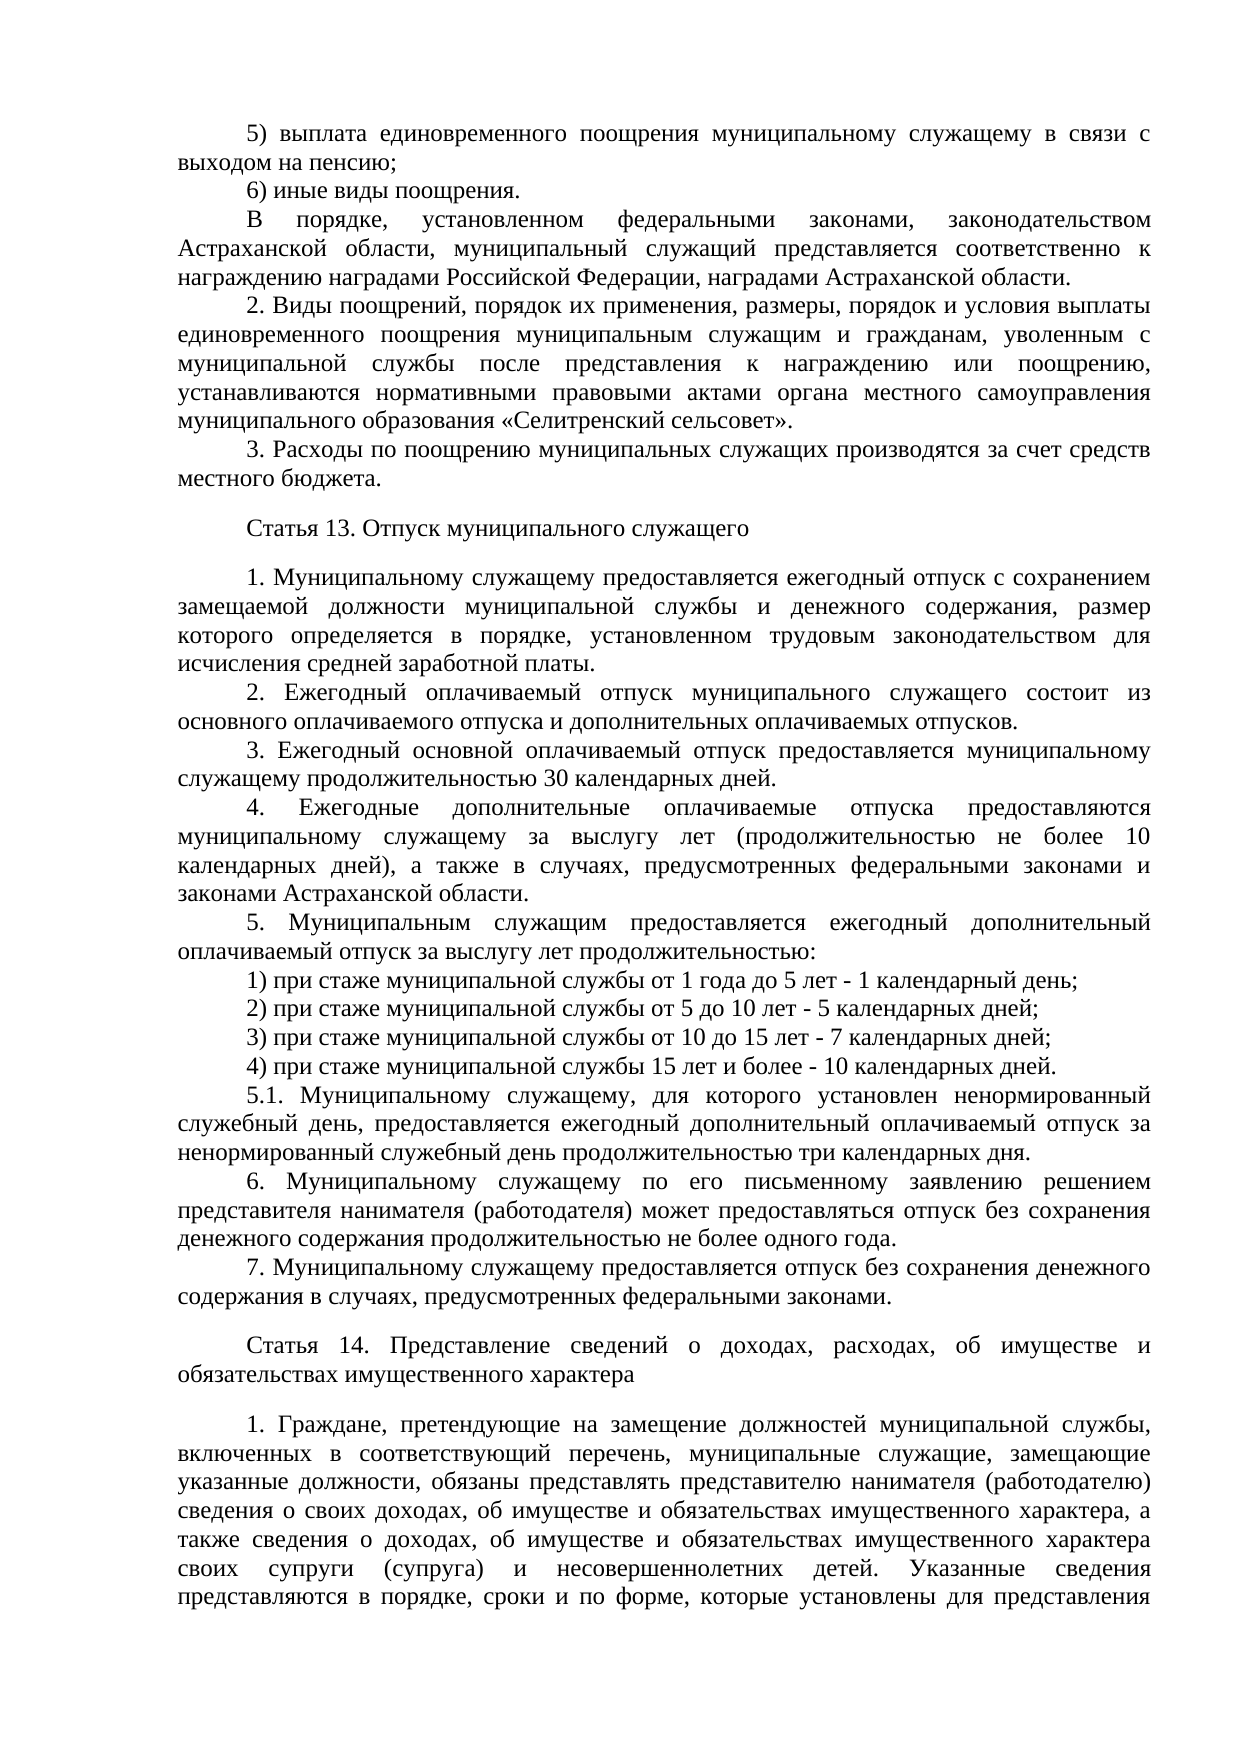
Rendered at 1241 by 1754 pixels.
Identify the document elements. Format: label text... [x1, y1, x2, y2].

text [177, 1409, 1152, 1610]
text 2. Ежегодный оплачиваемый отпуск муниципального служащего состоит из основного оплачиваемого отпуска и дополнительных оплачиваемых отпусков. [177, 677, 1152, 735]
text 1) при стаже муниципальной службы от 1 года до 5 лет - 1 календарный день; [177, 965, 1152, 993]
text 3) при стаже муниципальной службы от 10 до 15 лет - 7 календарных дней; [177, 1022, 1152, 1051]
text 5) выплата единовременного поощрения муниципальному служащему в связи с выходом на пенсию; [177, 118, 1152, 176]
text 6. Муниципальному служащему по его письменному заявлению решением представителя нанимателя (работодателя) может предоставляться отпуск без сохранения денежного содержания продолжительностью не более одного года. [177, 1166, 1152, 1252]
text 4) при стаже муниципальной службы 15 лет и более - 10 календарных дней. [177, 1051, 1152, 1080]
text 2) при стаже муниципальной службы от 5 до 10 лет - 5 календарных дней; [177, 993, 1152, 1022]
text 5.1. Муниципальному служащему, для которого установлен ненормированный служебный день, предоставляется ежегодный дополнительный оплачиваемый отпуск за ненормированный служебный день продолжительностью три календарных дня. [177, 1080, 1152, 1166]
text 1. Муниципальному служащему предоставляется ежегодный отпуск с сохранением замещаемой должности муниципальной службы и денежного содержания, размер которого определяется в порядке, установленном трудовым законодательством для исчисления средней заработной платы. [177, 562, 1152, 677]
text 2. Виды поощрений, порядок их применения, размеры, порядок и условия выплаты единовременного поощрения муниципальным служащим и гражданам, уволенным с муниципальной службы после представления к награждению или поощрению, устанавливаются нормативными правовыми актами органа местного самоуправления муниципального образования «Селитренский сельсовет». [177, 291, 1152, 434]
text 3. Ежегодный основной оплачиваемый отпуск предоставляется муниципальному служащему продолжительностью 30 календарных дней. [177, 735, 1152, 792]
text В порядке, установленном федеральными законами, законодательством Астраханской области, муниципальный служащий представляется соответственно к награждению наградами Российской Федерации, наградами Астраханской области. [177, 204, 1152, 291]
text Статья 14. Представление сведений о доходах, расходах, об имуществе и обязательствах имущественного характера [177, 1331, 1152, 1388]
text 4. Ежегодные дополнительные оплачиваемые отпуска предоставляются муниципальному служащему за выслугу лет (продолжительностью не более 10 календарных дней), а также в случаях, предусмотренных федеральными законами и законами Астраханской области. [177, 792, 1152, 907]
text 6) иные виды поощрения. [177, 176, 1152, 204]
text 5. Муниципальным служащим предоставляется ежегодный дополнительный оплачиваемый отпуск за выслугу лет продолжительностью: [177, 907, 1152, 965]
text Статья 13. Отпуск муниципального служащего [177, 513, 1152, 541]
text 7. Муниципальному служащему предоставляется отпуск без сохранения денежного содержания в случаях, предусмотренных федеральными законами. [177, 1252, 1152, 1310]
text 3. Расходы по поощрению муниципальных служащих производятся за счет средств местного бюджета. [177, 434, 1152, 492]
